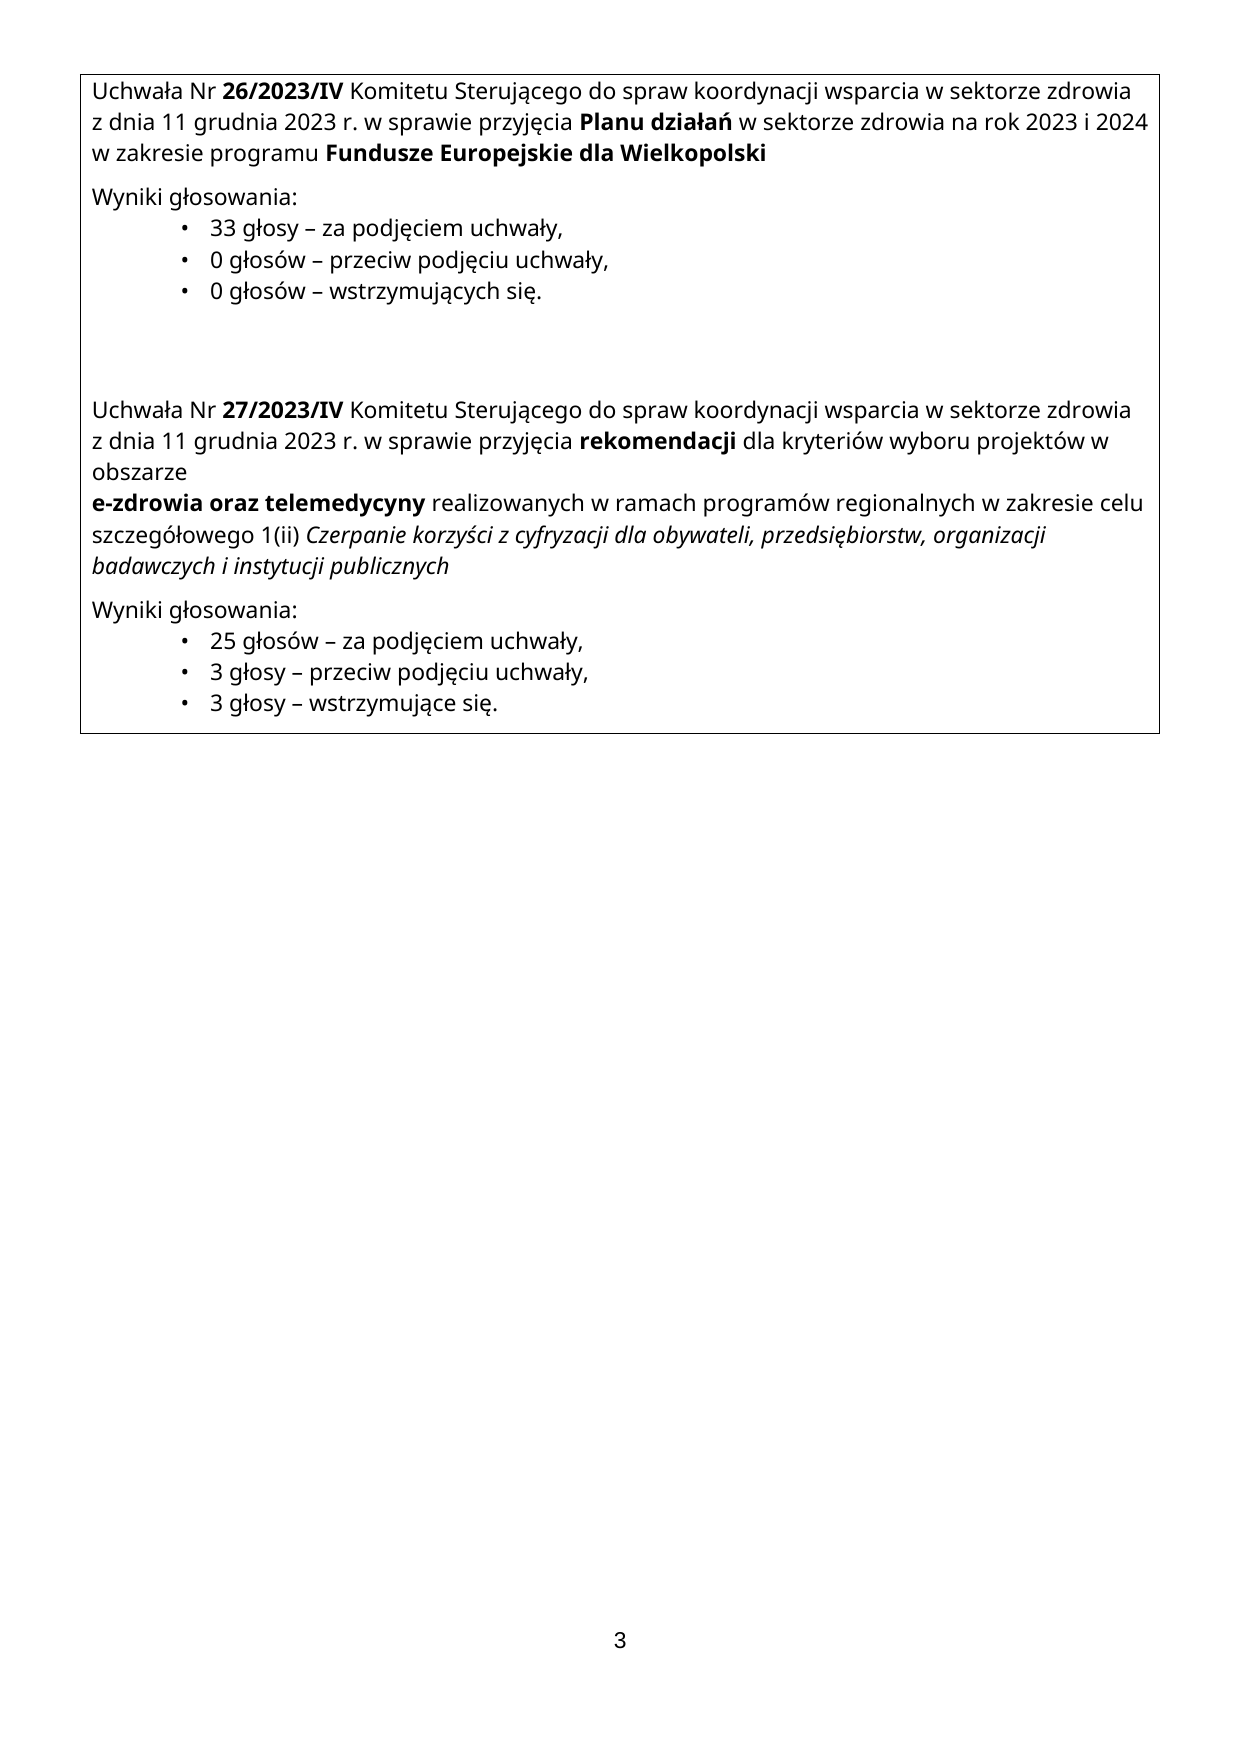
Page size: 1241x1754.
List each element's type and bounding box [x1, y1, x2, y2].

table_cell [81, 75, 1159, 733]
